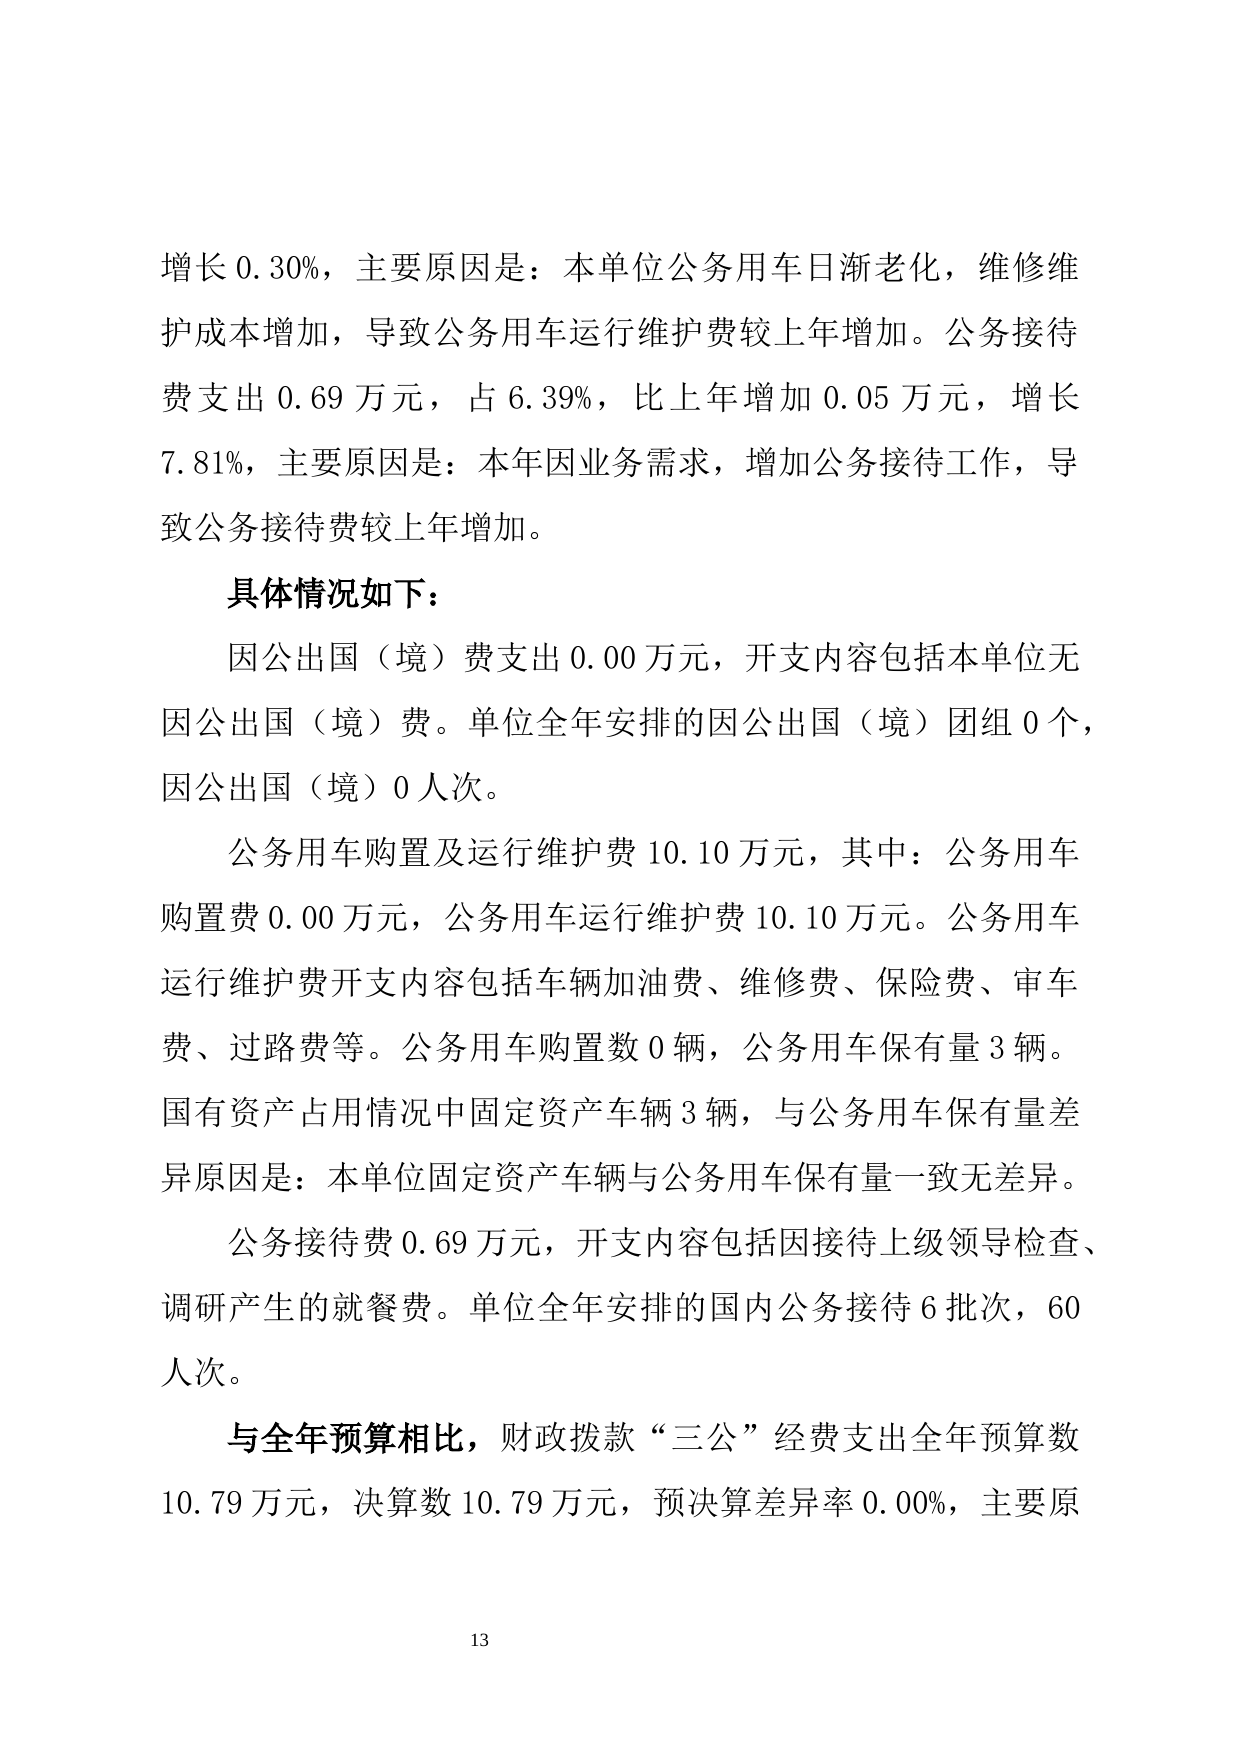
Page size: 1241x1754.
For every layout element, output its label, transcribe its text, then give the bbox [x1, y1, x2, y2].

text 具体情况如下： [159, 558, 1081, 623]
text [159, 1403, 1081, 1533]
text 公务接待费0.69万元，开支内容包括因接待上级领导检查、调研产生的就餐费。单位全年安排的国内公务接待6批次，60人次。 [159, 1208, 1081, 1403]
text 公务用车购置及运行维护费10.10万元，其中：公务用车购置费0.00万元，公务用车运行维护费10.10万元。公务用车运行维护费开支内容包括车辆加油费、维修费、保险费、审车费、过路费等。公务用车购置数0辆，公务用车保有量3辆。国有资产占用情况中固定资产车辆3辆，与公务用车保有量差异原因是：本单位固定资产车辆与公务用车保有量一致无差异。 [159, 818, 1081, 1208]
text 因公出国（境）费支出0.00万元，开支内容包括本单位无因公出国（境）费。单位全年安排的因公出国（境）团组0个，因公出国（境）0人次。 [159, 623, 1081, 818]
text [159, 233, 1081, 558]
